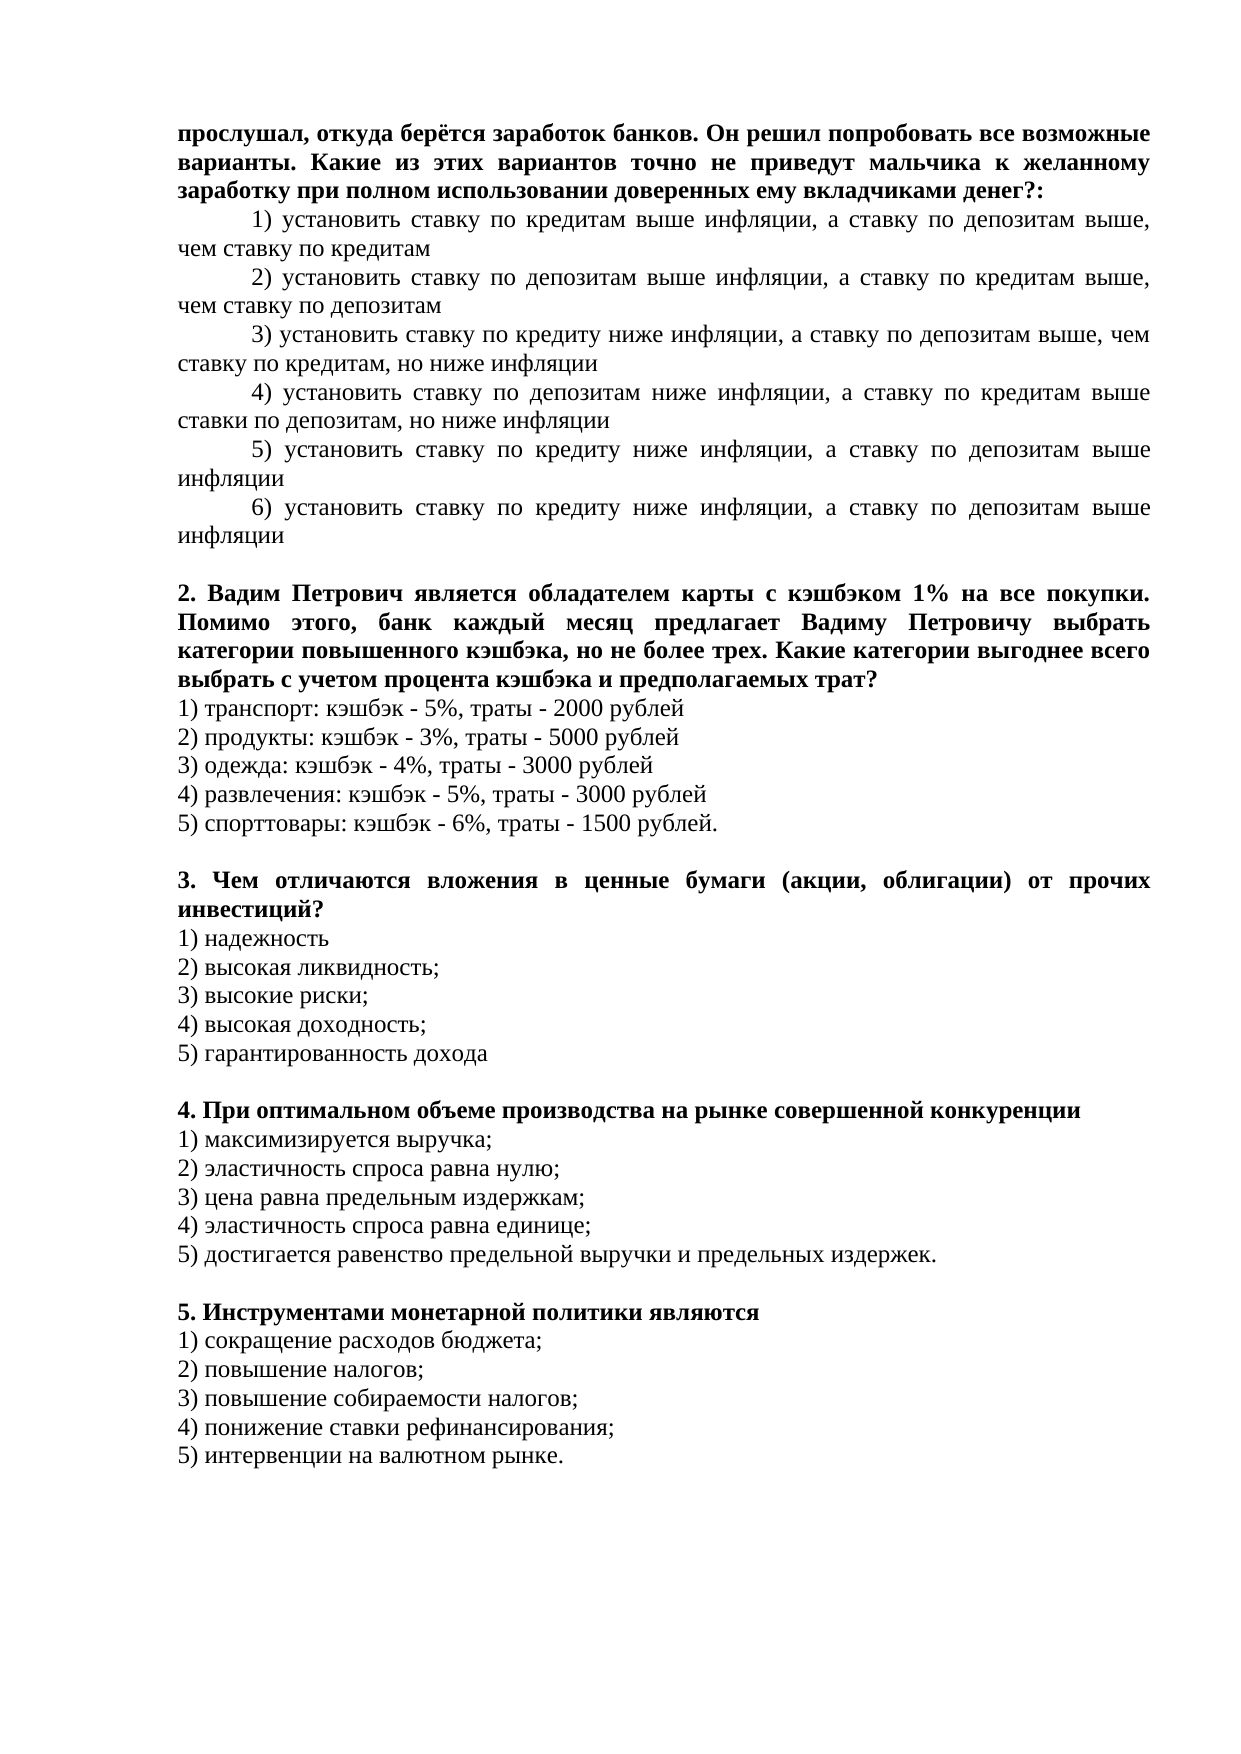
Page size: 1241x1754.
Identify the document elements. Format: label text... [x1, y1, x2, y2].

text 1) надежность [177, 923, 1152, 952]
text 2) установить ставку по депозитам выше инфляции, а ставку по кредитам выше, чем ставку по депозитам [177, 262, 1152, 319]
text 5. Инструментами монетарной политики являются [177, 1297, 1152, 1326]
text 2) высокая ликвидность; [177, 952, 1152, 981]
text 4) эластичность спроса равна единице; [177, 1211, 1152, 1239]
text 3) повышение собираемости налогов; [177, 1383, 1152, 1412]
text 3) одежда: кэшбэк - 4%, траты - 3000 рублей [177, 751, 1152, 779]
text 4. При оптимальном объеме производства на рынке совершенной конкуренции [177, 1096, 1152, 1124]
text 2. Вадим Петрович является обладателем карты с кэшбэком 1% на все покупки. Помимо этого, банк каждый месяц предлагает Вадиму Петровичу выбрать категории повышенного кэшбэка, но не более трех. Какие категории выгоднее всего выбрать с учетом процента кэшбэка и предполагаемых трат? [177, 578, 1152, 693]
text 3) цена равна предельным издержкам; [177, 1182, 1152, 1211]
text 1) установить ставку по кредитам выше инфляции, а ставку по депозитам выше, чем ставку по кредитам [177, 204, 1152, 262]
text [177, 118, 1152, 204]
text 5) достигается равенство предельной выручки и предельных издержек. [177, 1239, 1152, 1268]
text 2) эластичность спроса равна нулю; [177, 1153, 1152, 1182]
text 1) максимизируется выручка; [177, 1124, 1152, 1153]
text 1) транспорт: кэшбэк - 5%, траты - 2000 рублей [177, 693, 1152, 722]
text 2) повышение налогов; [177, 1354, 1152, 1383]
text 5) установить ставку по кредиту ниже инфляции, а ставку по депозитам выше инфляции [177, 434, 1152, 492]
text 6) установить ставку по кредиту ниже инфляции, а ставку по депозитам выше инфляции [177, 492, 1152, 549]
text 2) продукты: кэшбэк - 3%, траты - 5000 рублей [177, 722, 1152, 751]
text 3. Чем отличаются вложения в ценные бумаги (акции, облигации) от прочих инвестиций? [177, 866, 1152, 923]
text 4) развлечения: кэшбэк - 5%, траты - 3000 рублей [177, 779, 1152, 808]
text 4) установить ставку по депозитам ниже инфляции, а ставку по кредитам выше ставки по депозитам, но ниже инфляции [177, 377, 1152, 434]
text 5) спорттовары: кэшбэк - 6%, траты - 1500 рублей. [177, 808, 1152, 837]
text 5) интервенции на валютном рынке. [177, 1441, 1152, 1469]
text 4) понижение ставки рефинансирования; [177, 1412, 1152, 1441]
text 3) установить ставку по кредиту ниже инфляции, а ставку по депозитам выше, чем ставку по кредитам, но ниже инфляции [177, 319, 1152, 377]
text 4) высокая доходность; [177, 1009, 1152, 1038]
text 3) высокие риски; [177, 981, 1152, 1009]
text 1) сокращение расходов бюджета; [177, 1326, 1152, 1354]
text 5) гарантированность дохода [177, 1038, 1152, 1067]
